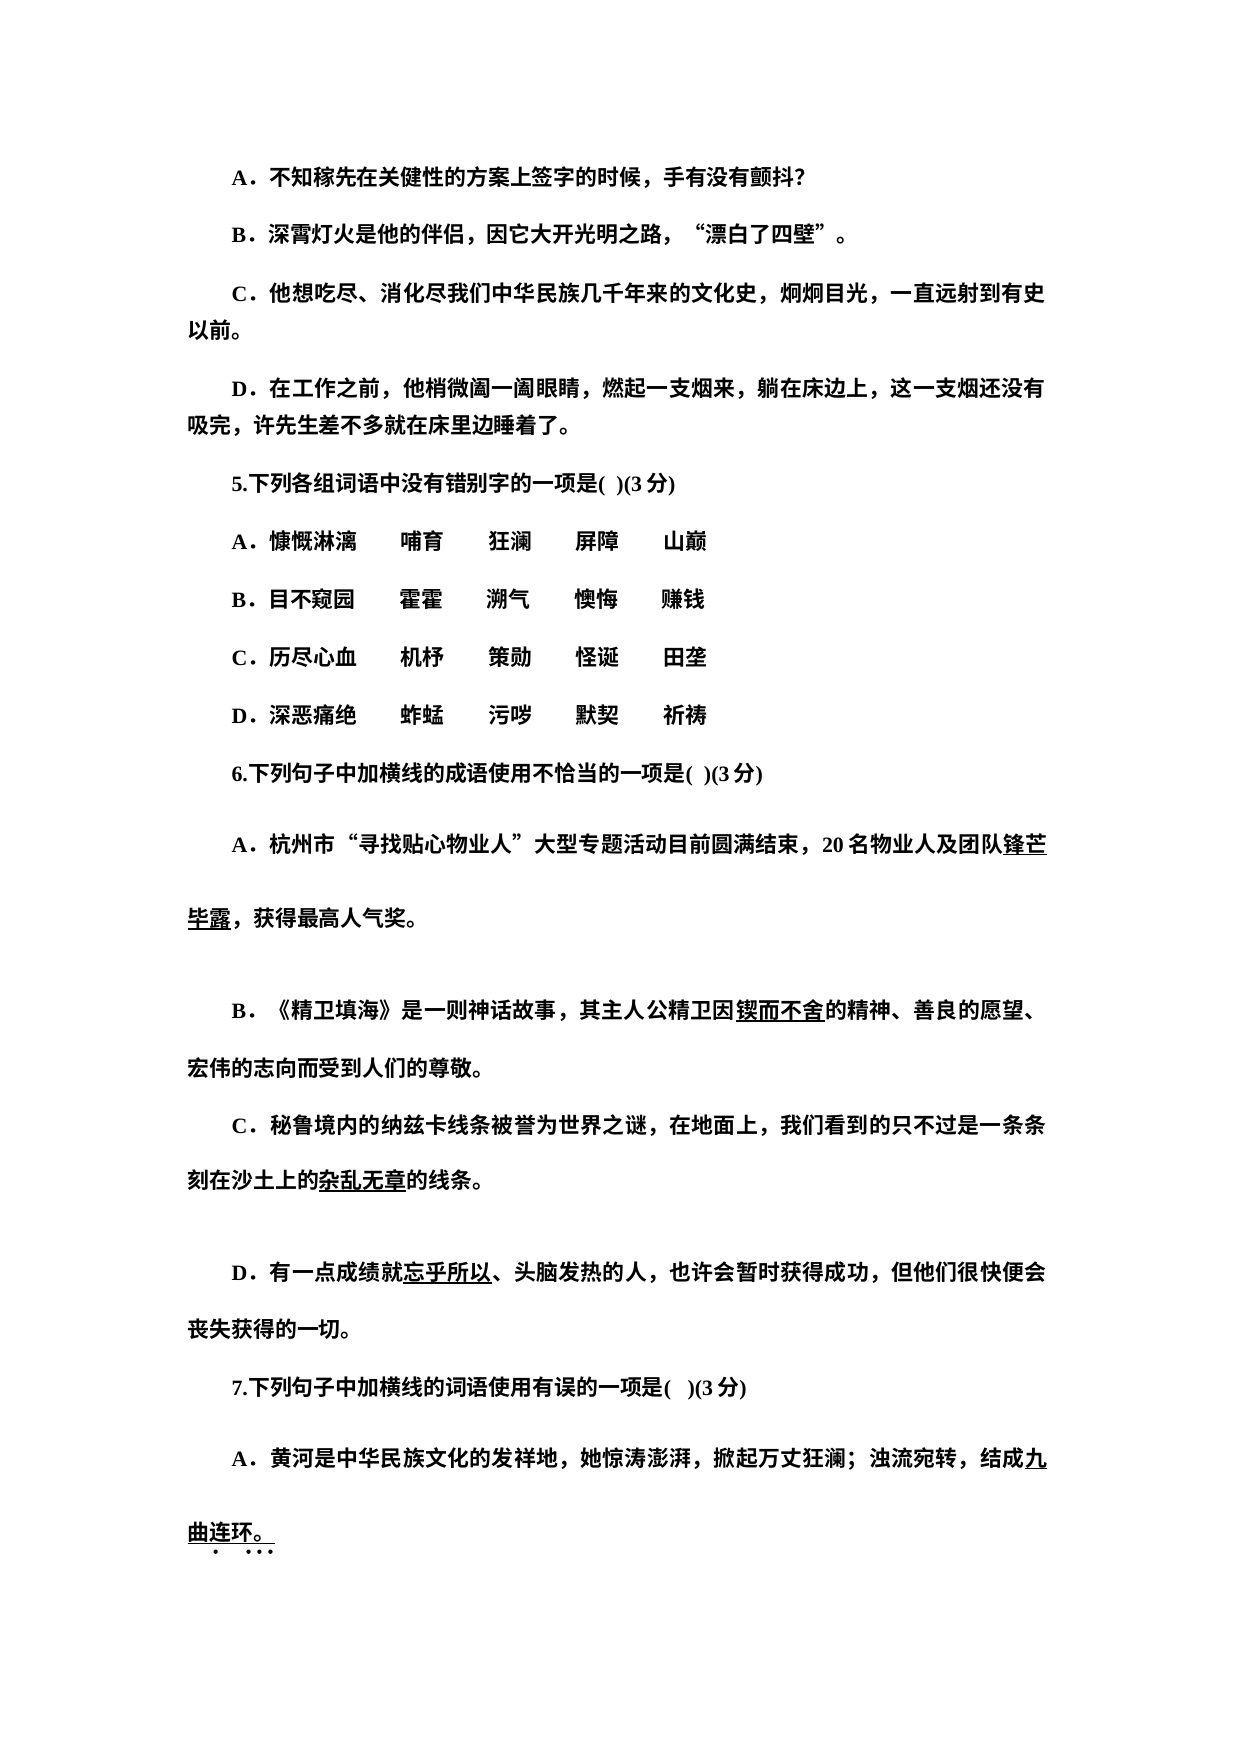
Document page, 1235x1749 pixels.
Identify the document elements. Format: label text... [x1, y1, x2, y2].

text B．深霄灯火是他的伴侣，因它大开光明之路，“漂白了四壁”。 [187, 217, 1047, 249]
text 6.下列句子中加横线的成语使用不恰当的一项是( )(3分) [187, 756, 1047, 788]
text A．不知稼先在关健性的方案上签字的时候，手有没有颤抖？ [187, 159, 1047, 192]
text C．秘鲁境内的纳兹卡线条被誉为世界之谜，在地面上，我们看到的只不过是一条条刻在沙土上的杂乱无章的线条。 [187, 1108, 1047, 1215]
text A．慷慨淋漓 哺育 狂澜 屏障 山巅 [187, 524, 1047, 556]
text B．《精卫填海》是一则神话故事，其主人公精卫因锲而不舍的精神、善良的愿望、宏伟的志向而受到人们的尊敬。 [187, 980, 1047, 1083]
text 7.下列句子中加横线的词语使用有误的一项是( )(3分) [187, 1370, 1047, 1402]
text D．有一点成绩就忘乎所以、头脑发热的人，也许会暂时获得成功，但他们很快便会丧失获得的一切。 [187, 1242, 1047, 1344]
text C．历尽心血 机杼 策勋 怪诞 田垄 [187, 640, 1047, 672]
text 5.下列各组词语中没有错别字的一项是( )(3分) [187, 466, 1047, 498]
text A．杭州市“寻找贴心物业人”大型专题活动目前圆满结束，20名物业人及团队锋芒毕露，获得最高人气奖。 [187, 814, 1047, 953]
text A．黄河是中华民族文化的发祥地，她惊涛澎湃，掀起万丈狂澜；浊流宛转，结成九曲连环。 [187, 1428, 1047, 1568]
text D．深恶痛绝 蚱蜢 污哕 默契 祈祷 [187, 698, 1047, 730]
text D．在工作之前，他梢微阖一阖眼睛，燃起一支烟来，躺在床边上，这一支烟还没有吸完，许先生差不多就在床里边睡着了。 [187, 370, 1047, 440]
text B．目不窥园 霍霍 溯气 懊悔 赚钱 [187, 582, 1047, 614]
text C．他想吃尽、消化尽我们中华民族几千年来的文化史，炯炯目光，一直远射到有史以前。 [187, 275, 1047, 345]
